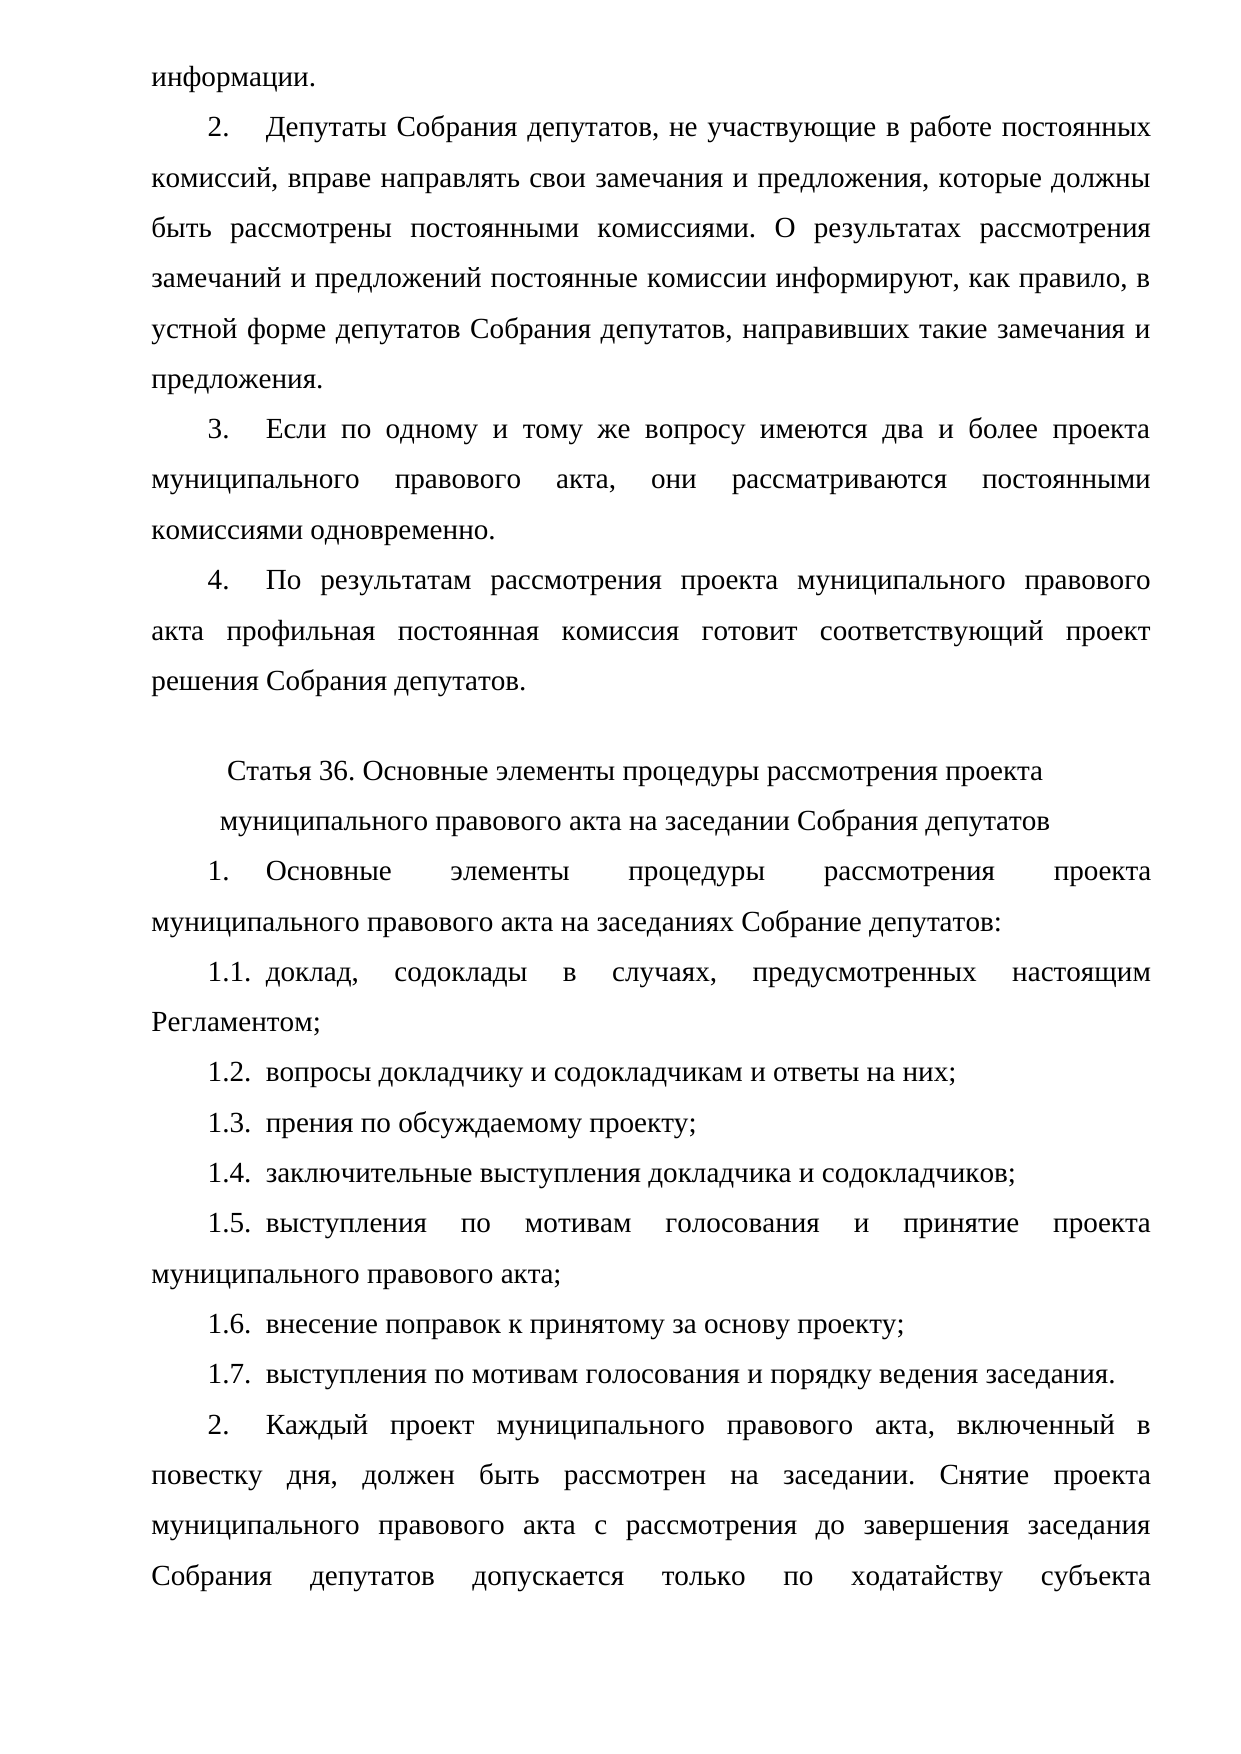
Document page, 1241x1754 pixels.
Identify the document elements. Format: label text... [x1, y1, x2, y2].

text 1. Основные элементы процедуры рассмотрения проекта муниципального правового акта на заседаниях Собрание депутатов: [151, 853, 1152, 937]
text 1.2. вопросы докладчику и содокладчикам и ответы на них; [151, 1054, 1152, 1088]
text 2. Депутаты Собрания депутатов, не участвующие в работе постоянных комиссий, вправе направлять свои замечания и предложения, которые должны быть рассмотрены постоянными комиссиями. О результатах рассмотрения замечаний и предложений постоянные комиссии информируют, как правило, в устной форме депутатов Собрания депутатов, направивших такие замечания и предложения. [151, 109, 1152, 394]
text 3. Если по одному и тому же вопросу имеются два и более проекта муниципального правового акта, они рассматриваются постоянными комиссиями одновременно. [151, 411, 1152, 546]
text 1.6. внесение поправок к принятому за основу проекту; [151, 1306, 1152, 1340]
text 1.5. выступления по мотивам голосования и принятие проекта муниципального правового акта; [151, 1206, 1152, 1289]
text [151, 1407, 1152, 1591]
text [151, 59, 1152, 93]
text 1.1. доклад, содоклады в случаях, предусмотренных настоящим Регламентом; [151, 954, 1152, 1038]
text 1.4. заключительные выступления докладчика и содокладчиков; [151, 1155, 1152, 1189]
text 1.3. прения по обсуждаемому проекту; [151, 1105, 1152, 1138]
text 1.7. выступления по мотивам голосования и порядку ведения заседания. [151, 1356, 1152, 1390]
text 4. По результатам рассмотрения проекта муниципального правового акта профильная постоянная комиссия готовит соответствующий проект решения Собрания депутатов. [151, 562, 1152, 696]
title Статья 36. Основные элементы процедуры рассмотрения проекта [118, 753, 1152, 786]
title муниципального правового акта на заседании Собрания депутатов [118, 803, 1152, 837]
